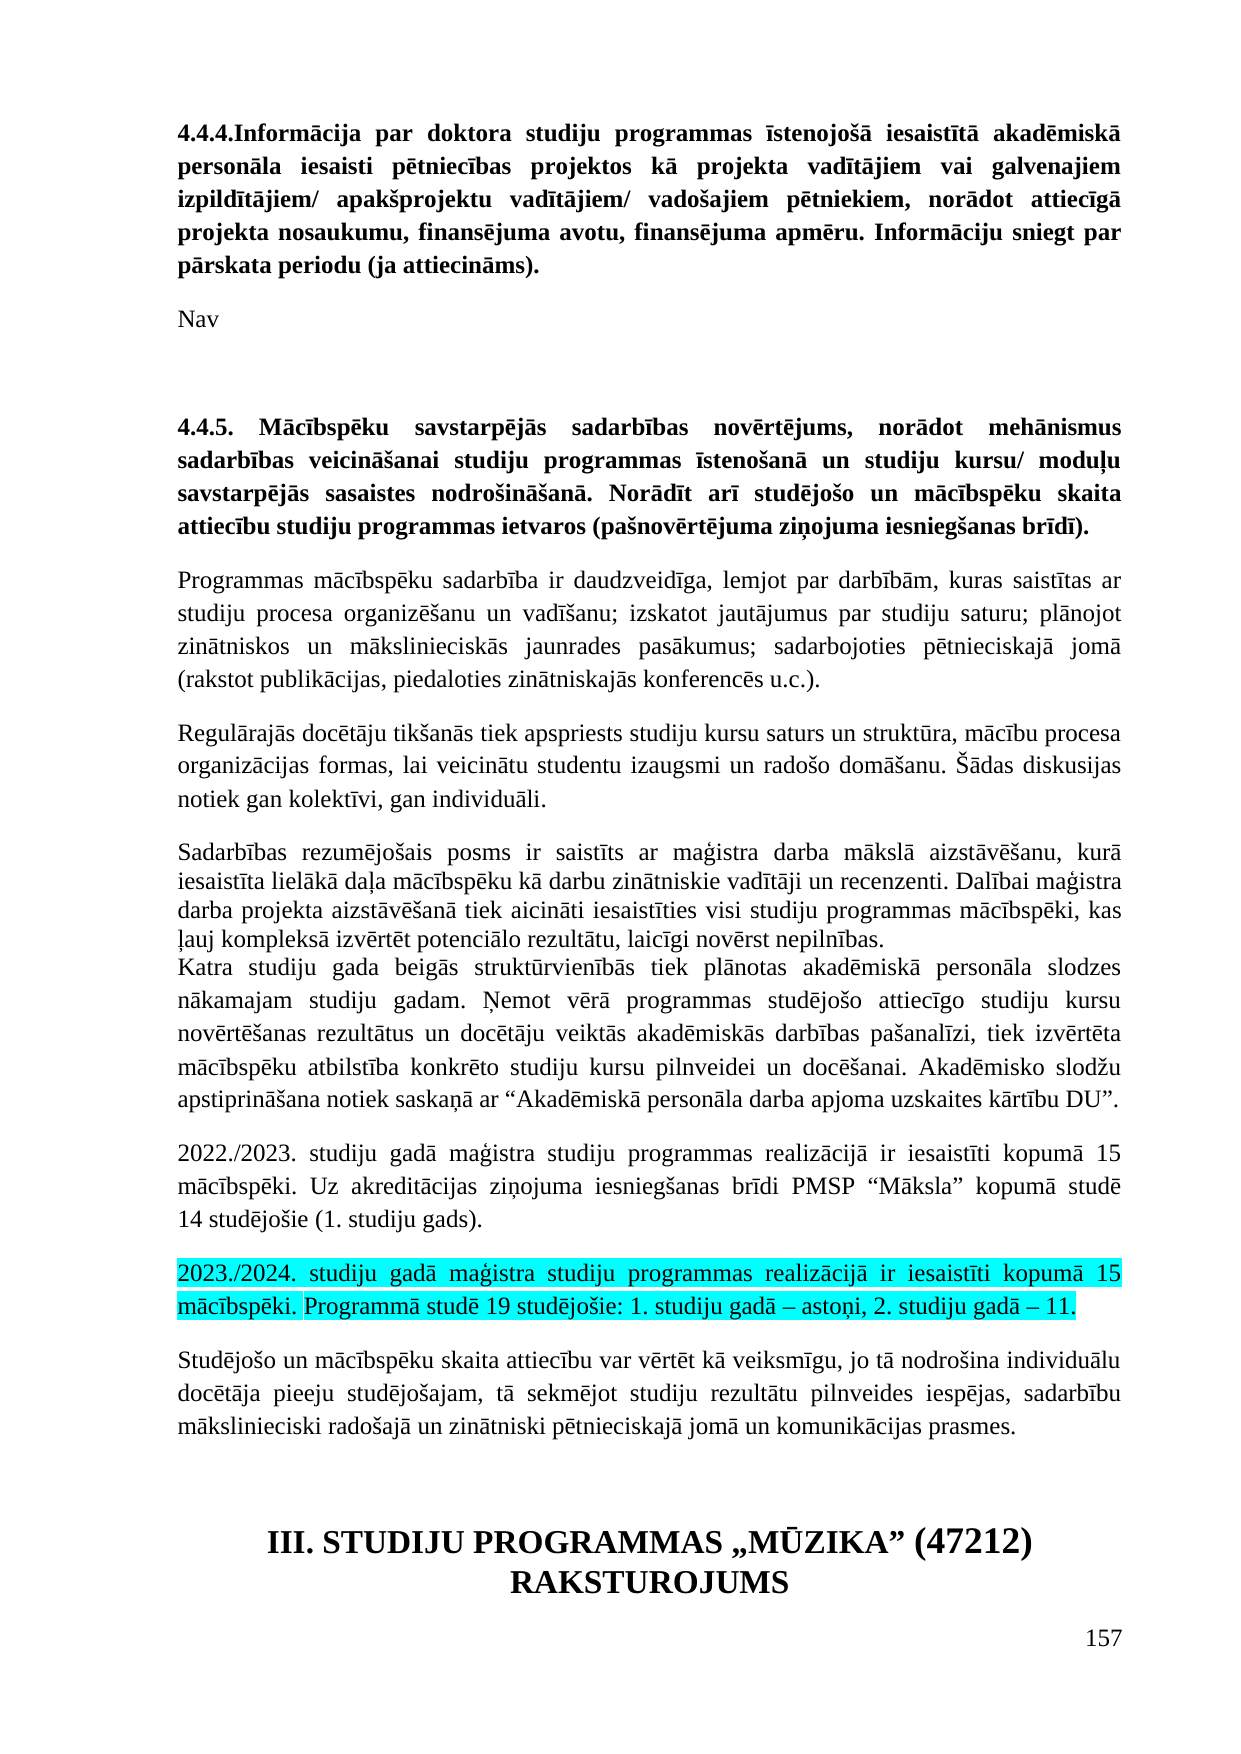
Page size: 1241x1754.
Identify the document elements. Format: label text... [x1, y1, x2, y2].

text Regulārajās docētāju tikšanās tiek apspriests studiju kursu saturs un struktūra, mācību procesa organizācijas formas, lai veicinātu studentu izaugsmi un radošo domāšanu. Šādas diskusijas notiek gan kolektīvi, gan individuāli. [177, 718, 1122, 812]
text 2023./2024. studiju gadā maģistra studiju programmas realizācijā ir iesaistīti kopumā 15 mācībspēki. Programmā studē 19 studējošie: 1. studiju gadā – astoņi, 2. studiju gadā – 11. [177, 1287, 1122, 1320]
text 2022./2023. studiju gadā maģistra studiju programmas realizācijā ir iesaistīti kopumā 15 mācībspēki. Uz akreditācijas ziņojuma iesniegšanas brīdi PMSP “Māksla” kopumā studē 14 studējošie (1. studiju gads). [177, 1138, 1122, 1233]
text Studējošo un mācībspēku skaita attiecību var vērtēt kā veiksmīgu, jo tā nodrošina individuālu docētāja pieeju studējošajam, tā sekmējot studiju rezultātu pilnveides iespējas, sadarbību mākslinieciski radošajā un zinātniski pētnieciskajā jomā un komunikācijas prasmes. [177, 1345, 1122, 1440]
text 4.4.5. Mācībspēku savstarpējās sadarbības novērtējums, norādot mehānismus sadarbības veicināšanai studiju programmas īstenošanā un studiju kursu/ moduļu savstarpējās sasaistes nodrošināšanā. Norādīt arī studējošo un mācībspēku skaita attiecību studiju programmas ietvaros (pašnovērtējuma ziņojuma iesniegšanas brīdī). [177, 412, 1122, 539]
text III. STUDIJU PROGRAMMAS „MŪZIKA” (47212) RAKSTUROJUMS [177, 1519, 1122, 1600]
text 4.4.4.Informācija par doktora studiju programmas īstenojošā iesaistītā akadēmiskā personāla iesaisti pētniecības projektos kā projekta vadītājiem vai galvenajiem izpildītājiem/ apakšprojektu vadītājiem/ vadošajiem pētniekiem, norādot attiecīgā projekta nosaukumu, finansējuma avotu, finansējuma apmēru. Informāciju sniegt par pārskata periodu (ja attiecināms). [177, 118, 1122, 279]
text Programmas mācībspēku sadarbība ir daudzveidīga, lemjot par darbībām, kuras saistītas ar studiju procesa organizēšanu un vadīšanu; izskatot jautājumus par studiju saturu; plānojot zinātniskos un mākslinieciskās jaunrades pasākumus; sadarbojoties pētnieciskajā jomā (rakstot publikācijas, piedaloties zinātniskajās konferencēs u.c.). [177, 565, 1122, 692]
text Sadarbības rezumējošais posms ir saistīts ar maģistra darba mākslā aizstāvēšanu, kurā iesaistīta lielākā daļa mācībspēku kā darbu zinātniskie vadītāji un recenzenti. Dalībai maģistra darba projekta aizstāvēšanā tiek aicināti iesaistīties visi studiju programmas mācībspēki, kas ļauj kompleksā izvērtēt potenciālo rezultātu, laicīgi novērst nepilnības. [177, 837, 1122, 952]
text Nav [177, 304, 1122, 333]
text Katra studiju gada beigās struktūrvienībās tiek plānotas akadēmiskā personāla slodzes nākamajam studiju gadam. Ņemot vērā programmas studējošo attiecīgo studiju kursu novērtēšanas rezultātus un docētāju veiktās akadēmiskās darbības pašanalīzi, tiek izvērtēta mācībspēku atbilstība konkrēto studiju kursu pilnveidei un docēšanai. Akadēmisko slodžu apstiprināšana notiek saskaņā ar “Akadēmiskā personāla darba apjoma uzskaites kārtību DU”. [177, 952, 1122, 1113]
